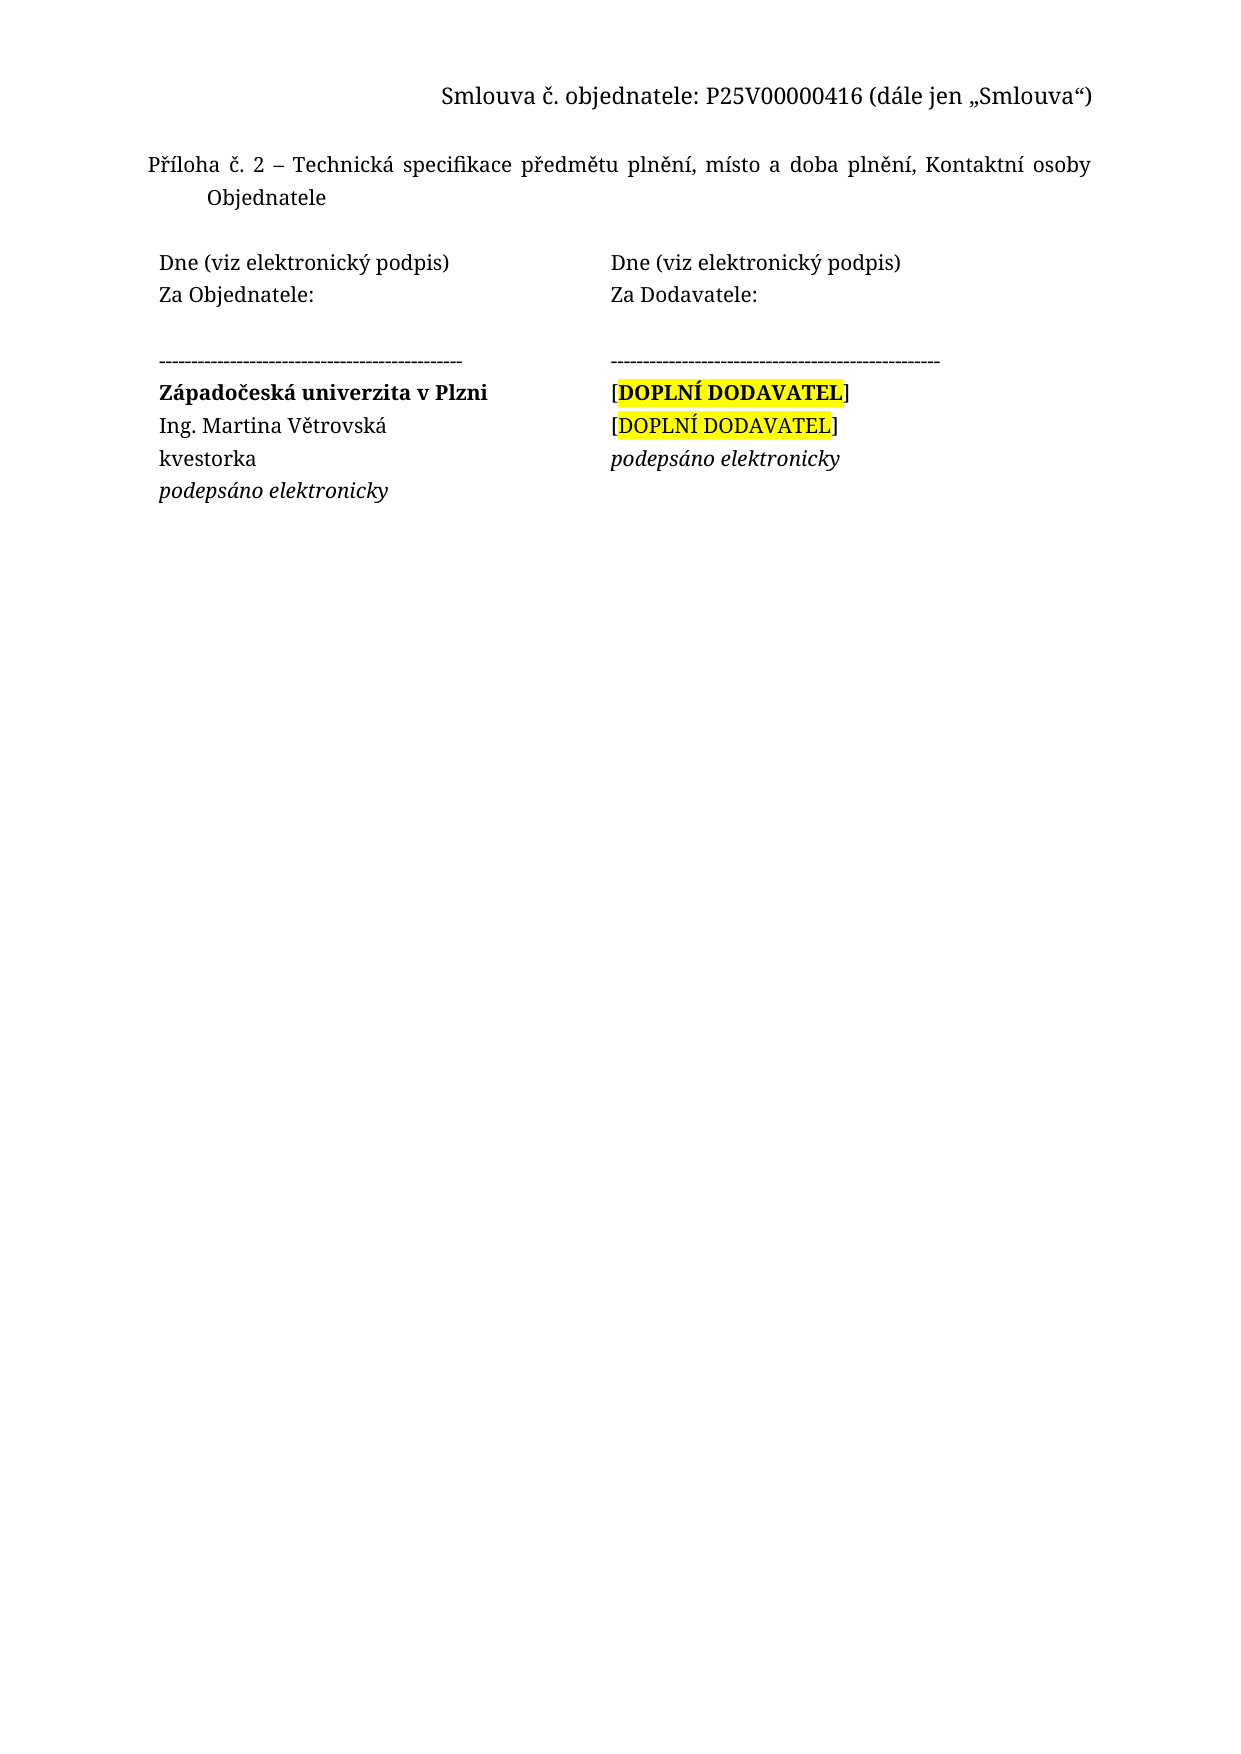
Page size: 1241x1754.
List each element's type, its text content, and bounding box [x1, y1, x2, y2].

table_header Dne (viz elektronický podpis) Za Dodavatele: --------------------------------------------------- [DOPLNÍ DODAVATEL] [DOPLNÍ DODAVATEL] podepsáno elektronicky [599, 248, 1051, 508]
text Příloha č. 2 – Technická specifikace předmětu plnění, místo a doba plnění, Kontaktní osoby Objednatele [148, 150, 1093, 211]
table_header Dne (viz elektronický podpis) Za Objednatele: ----------------------------------------------- Západočeská univerzita v Plzni Ing. Martina Větrovská kvestorka podepsáno elektronicky [148, 248, 599, 508]
